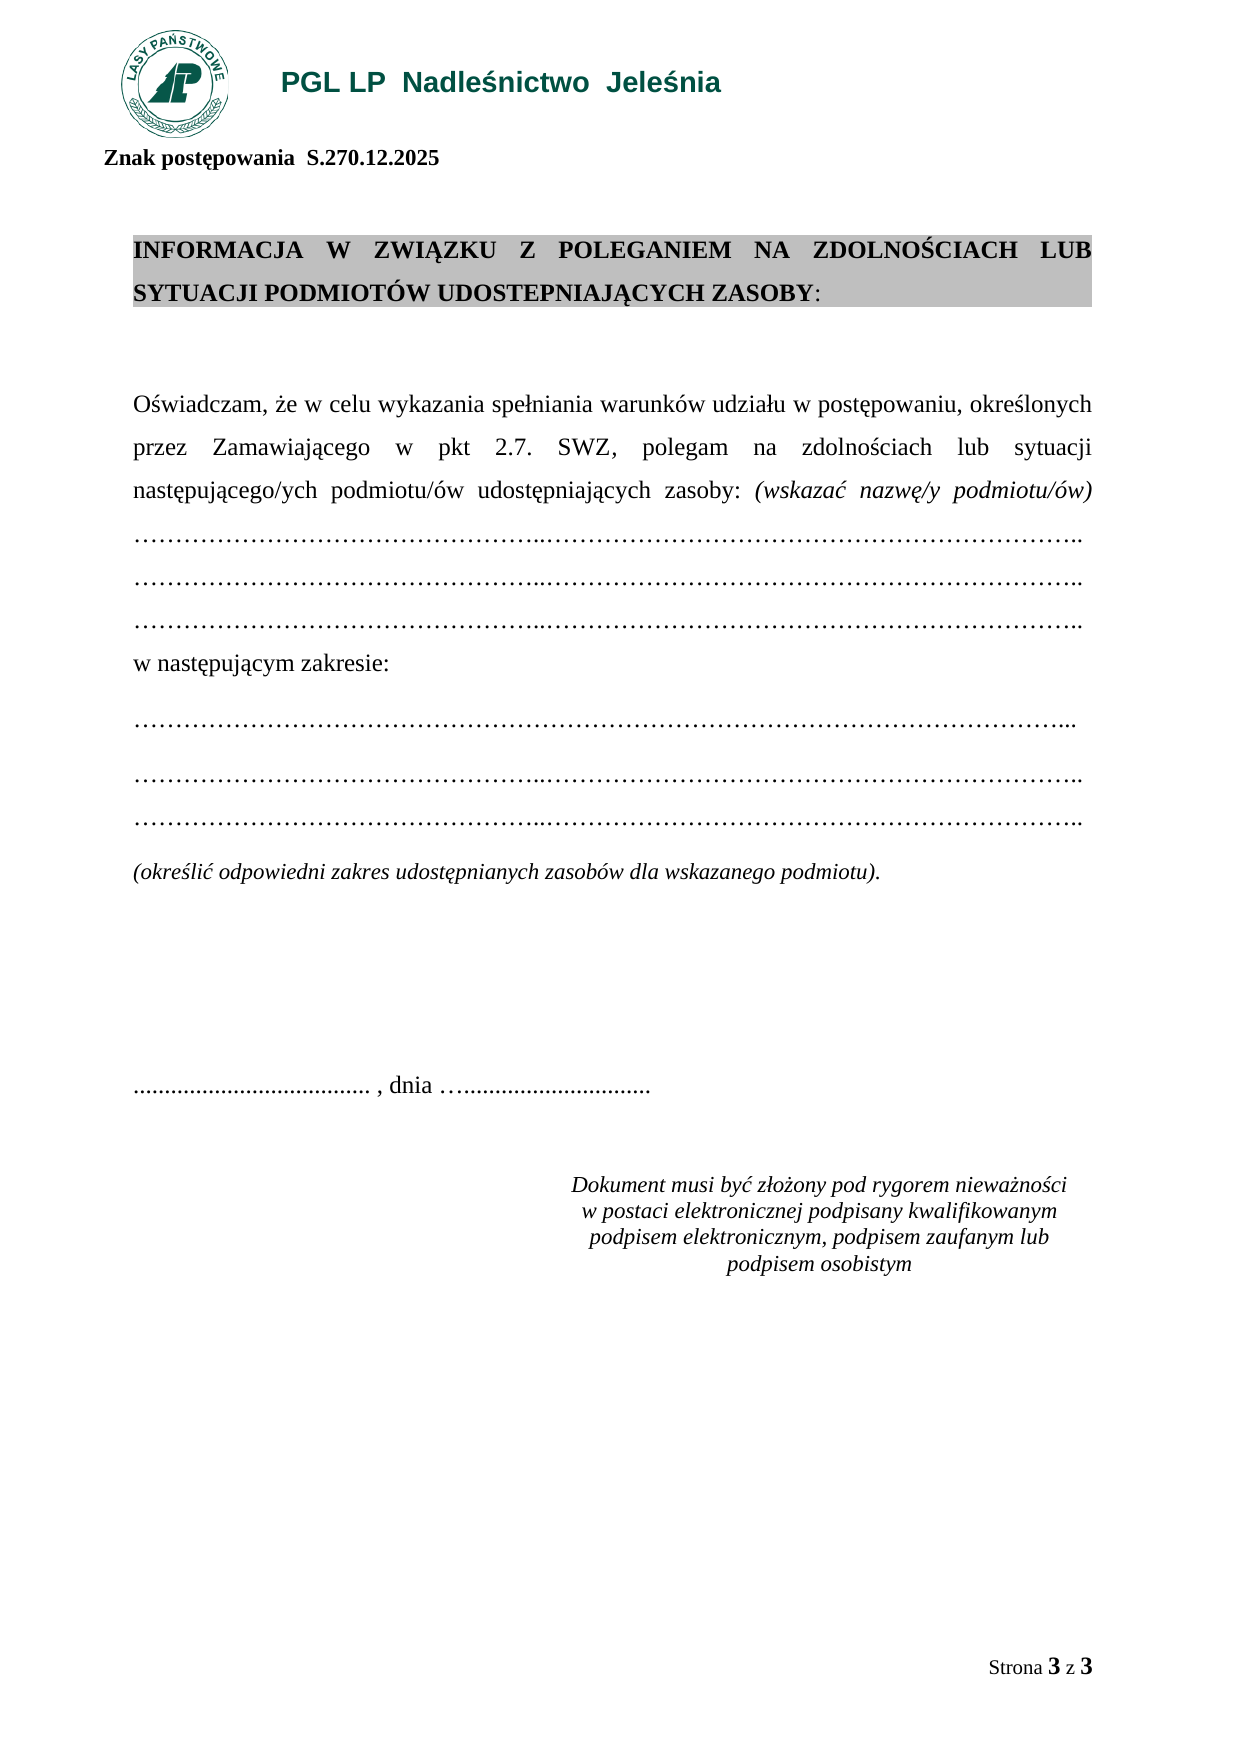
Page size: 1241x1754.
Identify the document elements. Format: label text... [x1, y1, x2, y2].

text (określić odpowiedni zakres udostępnianych zasobów dla wskazanego podmiotu). [133, 858, 1092, 884]
text INFORMACJA W ZWIĄZKU Z POLEGANIEM NA ZDOLNOŚCIACH LUB SYTUACJI PODMIOTÓW UDOSTEPNIAJĄCYCH ZASOBY: [133, 235, 1092, 307]
text …………………………………………..………………………………………………………..…………………………………………..……………………………………………………….. [133, 759, 1092, 831]
text Oświadczam, że w celu wykazania spełniania warunków udziału w postępowaniu, określonych przez Zamawiającego w pkt 2.7. SWZ, polegam na zdolnościach lub sytuacji następującego/ych podmiotu/ów udostępniających zasoby: (wskazać nazwę/y podmiotu/ów) …………………………………………..……………………………………………………….. …………………………………………..……………………………………………………….. …………………………………………..……………………………………………………….. w następującym zakresie: [133, 389, 1092, 677]
text …………………………………………………………………………………………………... [133, 704, 1092, 732]
text Dokument musi być złożony pod rygorem nieważności [546, 1171, 1092, 1197]
text w postaci elektronicznej podpisany kwalifikowanym podpisem elektronicznym, podpisem zaufanym lub podpisem osobistym [546, 1197, 1092, 1276]
text ...................................... , dnia ….............................. [133, 1070, 1092, 1099]
